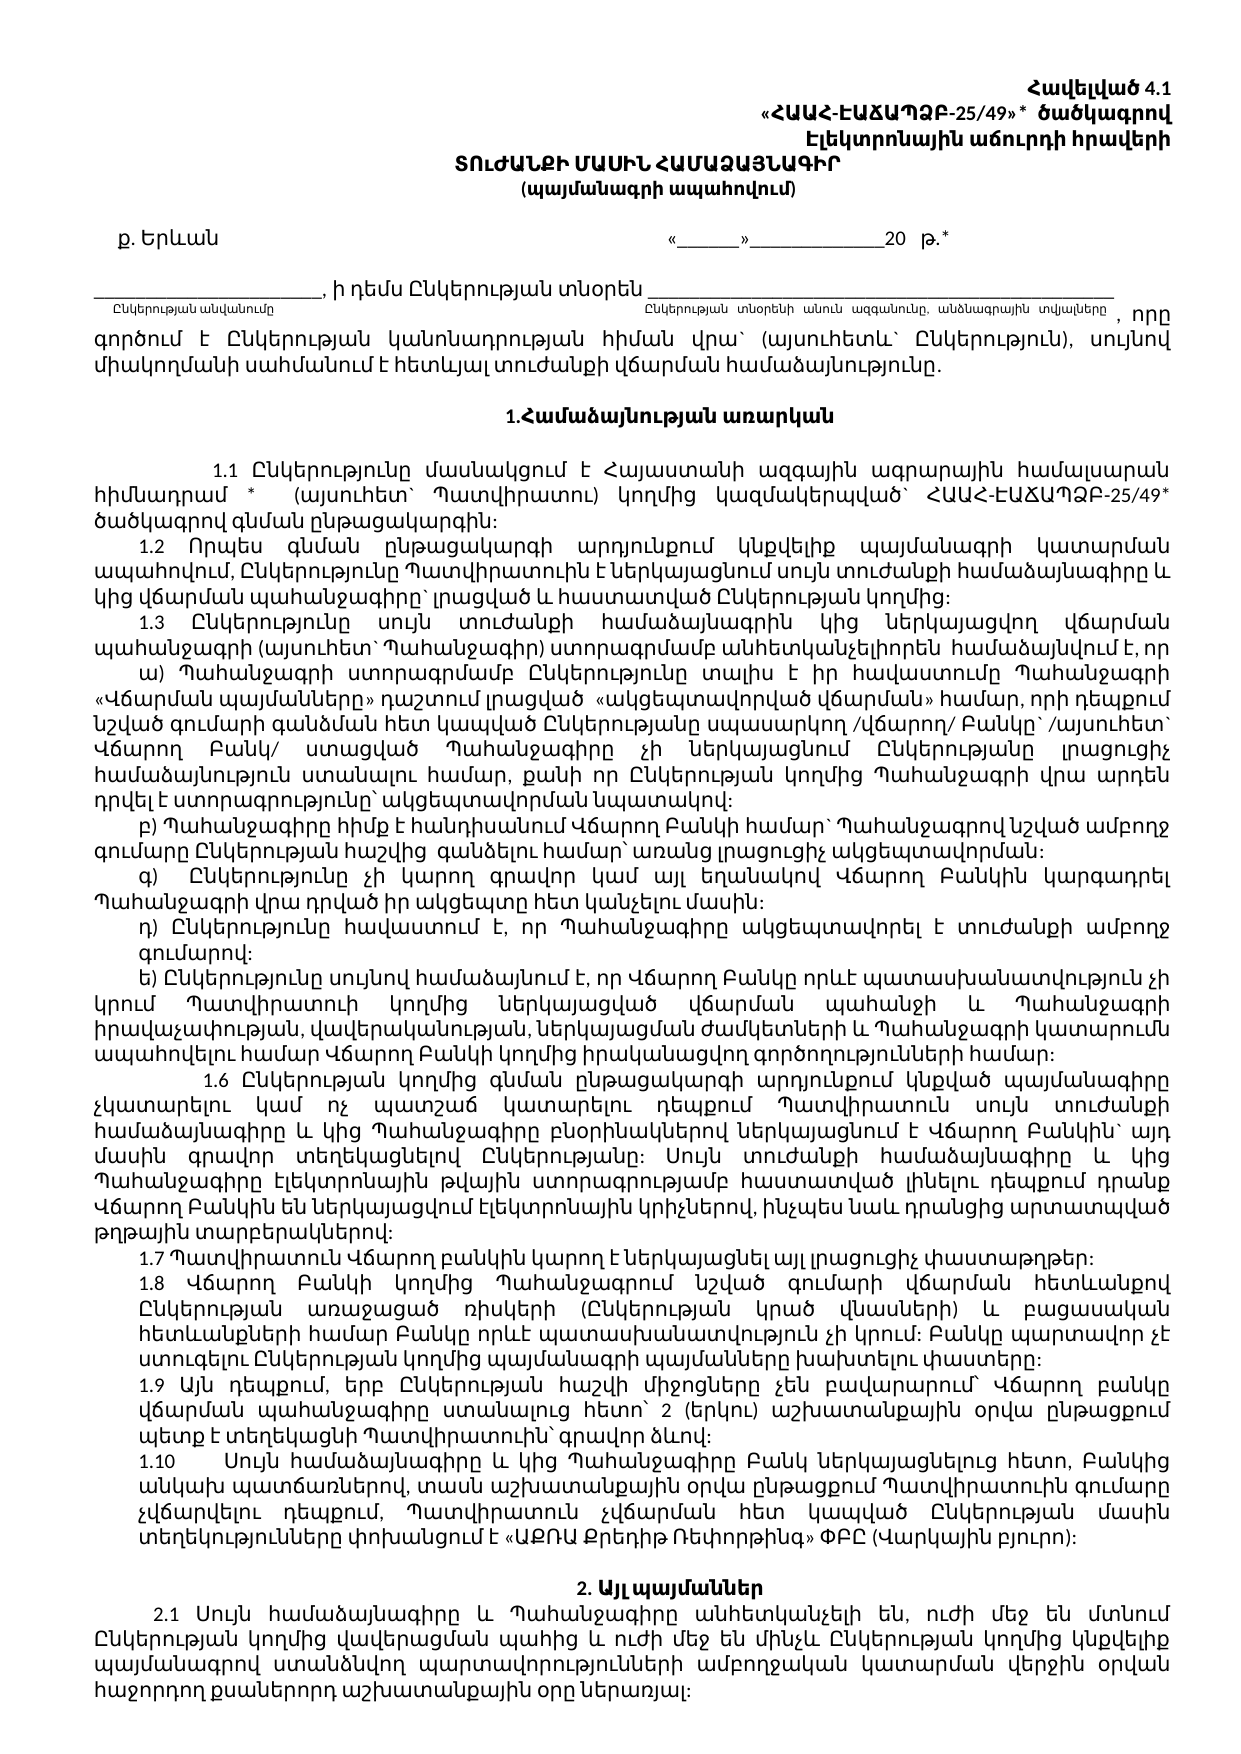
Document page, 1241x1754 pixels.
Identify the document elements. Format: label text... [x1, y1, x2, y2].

text 2.1 Սույն համաձայնագիրը և Պահանջագիրը անհետկանչելի են, ուժի մեջ են մտնում Ընկերության կողմից վավերացման պահից և ուժի մեջ են մինչև Ընկերության կողմից կնքվելիք պայմանագրով ստանձնվող պարտավորությունների ամբողջական կատարման վերջին օրվան հաջորդող քսաներորդ աշխատանքային օրը ներառյալ: [94, 1601, 1171, 1702]
text Ընկերության անվանումը Ընկերության տնօրենի անուն ազգանունը, անձնագրային տվյալները , որը գործում է Ընկերության կանոնադրության հիման վրա` (այսուհետև` Ընկերություն), սույնով միակողմանի սահմանում է հետևյալ տուժանքի վճարման համաձայնությունը. [94, 301, 1171, 377]
text 1.2 Որպես գնման ընթացակարգի արդյունքում կնքվելիք պայմանագրի կատարման ապահովում, Ընկերությունը Պատվիրատուին է ներկայացնում սույն տուժանքի համաձայնագիրը և կից վճարման պահանջագիրը` լրացված և հաստատված Ընկերության կողմից: [94, 533, 1171, 609]
text ե) Ընկերությունը սույնով համաձայնում է, որ Վճարող Բանկը որևէ պատասխանատվություն չի կրում Պատվիրատուի կողմից ներկայացված վճարման պահանջի և Պահանջագրի իրավաչափության, վավերականության, ներկայացման ժամկետների և Պահանջագրի կատարումն ապահովելու համար Վճարող Բանկի կողմից իրականացվող գործողությունների համար: [94, 965, 1171, 1067]
text բ) Պահանջագիրը հիմք է հանդիսանում Վճարող Բանկի համար` Պահանջագրով նշված ամբողջ գումարը Ընկերության հաշվից գանձելու համար՝ առանց լրացուցիչ ակցեպտավորման: [94, 813, 1171, 864]
text ք. Երևան «______»_____________20 թ.* [94, 225, 1171, 250]
text 1.6 Ընկերության կողմից գնման ընթացակարգի արդյունքում կնքված պայմանագիրը չկատարելու կամ ոչ պատշաճ կատարելու դեպքում Պատվիրատուն սույն տուժանքի համաձայնագիրը և կից Պահանջագիրը բնօրինակներով ներկայացնում է Վճարող Բանկին` այդ մասին գրավոր տեղեկացնելով Ընկերությանը: Սույն տուժանքի համաձայնագիրը և կից Պահանջագիրը էլեկտրոնային թվային ստորագրությամբ հաստատված լինելու դեպքում դրանք Վճարող Բանկին են ներկայացվում էլեկտրոնային կրիչներով, ինչպես նաև դրանցից արտատպված թղթային տարբերակներով: [94, 1067, 1171, 1245]
text 2. Այլ պայմաններ [169, 1575, 1171, 1601]
text 1.1 Ընկերությունը մասնակցում է Հայաստանի ազգային ագրարային համալսարան հիմնադրամ * (այսուհետ` Պատվիրատու) կողմից կազմակերպված` ՀԱԱՀ-ԷԱՃԱՊՁԲ-25/49* ծածկագրով գնման ընթացակարգին: [94, 457, 1171, 533]
text ՏՈւԺԱՆՔԻ ՄԱՍԻՆ ՀԱՄԱՁԱՅՆԱԳԻՐ [94, 151, 1171, 177]
text դ) Ընկերությունը հավաստում է, որ Պահանջագիրը ակցեպտավորել է տուժանքի ամբողջ գումարով: [138, 914, 1171, 965]
text 1.Համաձայնության առարկան [169, 403, 1171, 428]
text 1.3 Ընկերությունը սույն տուժանքի համաձայնագրին կից ներկայացվող վճարման պահանջագրի (այսուհետ` Պահանջագիր) ստորագրմամբ անհետկանչելիորեն համաձայնվում է, որ [94, 609, 1171, 660]
text 1.8 Վճարող Բանկի կողմից Պահանջագրում նշված գումարի վճարման հետևանքով Ընկերության առաջացած ռիսկերի (Ընկերության կրած վնասների) և բացասական հետևանքների համար Բանկը որևէ պատասխանատվություն չի կրում: Բանկը պարտավոր չէ ստուգելու Ընկերության կողմից պայմանագրի պայմանները խախտելու փաստերը: [138, 1270, 1171, 1372]
text «ՀԱԱՀ-ԷԱՃԱՊՁԲ-25/49»* ծածկագրով [94, 100, 1171, 126]
text 1.10 Սույն համաձայնագիրը և կից Պահանջագիրը Բանկ ներկայացնելուց հետո, Բանկից անկախ պատճառներով, տասն աշխատանքային օրվա ընթացքում Պատվիրատուին գումարը չվճարվելու դեպքում, Պատվիրատուն չվճարման հետ կապված Ընկերության մասին տեղեկությունները փոխանցում է «ԱՔՌԱ Քրեդիթ Ռեփորթինգ» ՓԲԸ (Վարկային բյուրո): [138, 1448, 1171, 1550]
text Էլեկտրոնային աճուրդի հրավերի [94, 126, 1171, 151]
text Հավելված 4.1 [94, 75, 1171, 100]
text ա) Պահանջագրի ստորագրմամբ Ընկերությունը տալիս է իր հավաստումը Պահանջագրի «Վճարման պայմանները» դաշտում լրացված «ակցեպտավորված վճարման» համար, որի դեպքում նշված գումարի գանձման հետ կապված Ընկերությանը սպասարկող /վճարող/ Բանկը` /այսուհետ` Վճարող Բանկ/ ստացված Պահանջագիրը չի ներկայացնում Ընկերությանը լրացուցիչ համաձայնություն ստանալու համար, քանի որ Ընկերության կողմից Պահանջագրի վրա արդեն դրվել է ստորագրությունը՝ ակցեպտավորման նպատակով: [94, 660, 1171, 813]
text ______________________, ի դեմս Ընկերության տնօրեն _____________________________________________ [94, 276, 1171, 301]
text 1.9 Այն դեպքում, երբ Ընկերության հաշվի միջոցները չեն բավարարում՝ Վճարող բանկը վճարման պահանջագիրը ստանալուց հետո՝ 2 (երկու) աշխատանքային օրվա ընթացքում պետք է տեղեկացնի Պատվիրատուին՝ գրավոր ձևով: [138, 1372, 1171, 1448]
text (պայմանագրի ապահովում) [94, 177, 1171, 199]
text գ) Ընկերությունը չի կարող գրավոր կամ այլ եղանակով Վճարող Բանկին կարգադրել Պահանջագրի վրա դրված իր ակցեպտը հետ կանչելու մասին: [94, 864, 1171, 914]
text 1.7 Պատվիրատուն Վճարող բանկին կարող է ներկայացնել այլ լրացուցիչ փաստաթղթեր: [138, 1245, 1171, 1270]
